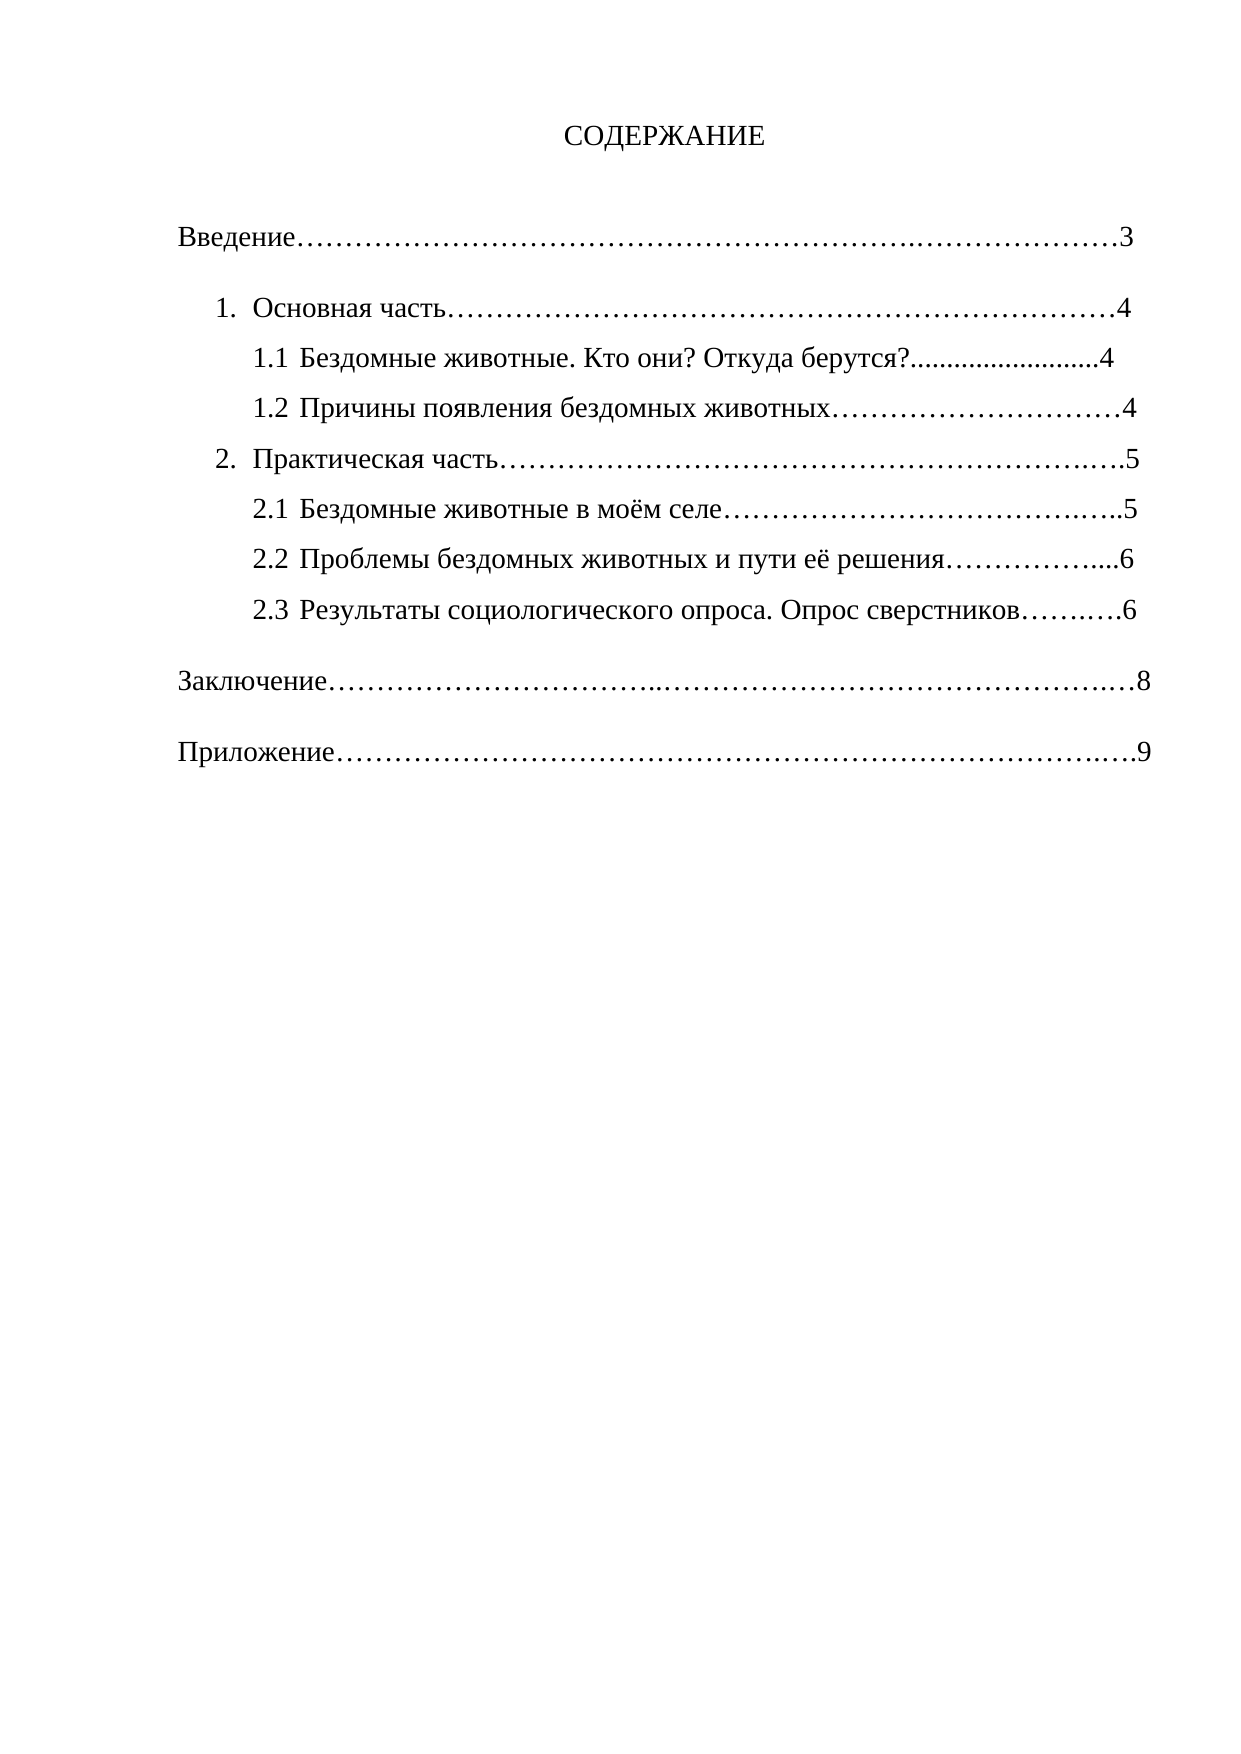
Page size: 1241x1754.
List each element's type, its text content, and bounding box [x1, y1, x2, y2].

list Бездомные животные в моём селе……………………………….…..5 [252, 491, 1152, 525]
text Введение……………………………………………………….…………………3 [177, 219, 1152, 252]
list Проблемы бездомных животных и пути её решения……………....6 [252, 541, 1152, 575]
list Бездомные животные. Кто они? Откуда берутся?..........................4 [252, 340, 1152, 374]
list Причины появления бездомных животных…………………………4 [252, 391, 1152, 424]
list Практическая часть…………………………………………………….….5 [215, 441, 1152, 474]
list Основная часть……………………………………………………………4 [215, 290, 1152, 323]
text СОДЕРЖАНИЕ [177, 118, 1152, 152]
text Заключение……………………………..……………………………………….…8 [177, 663, 1152, 696]
text Приложение…………………………………………………………………….….9 [177, 734, 1152, 768]
list Результаты социологического опроса. Опрос сверстников…….….6 [252, 592, 1152, 625]
